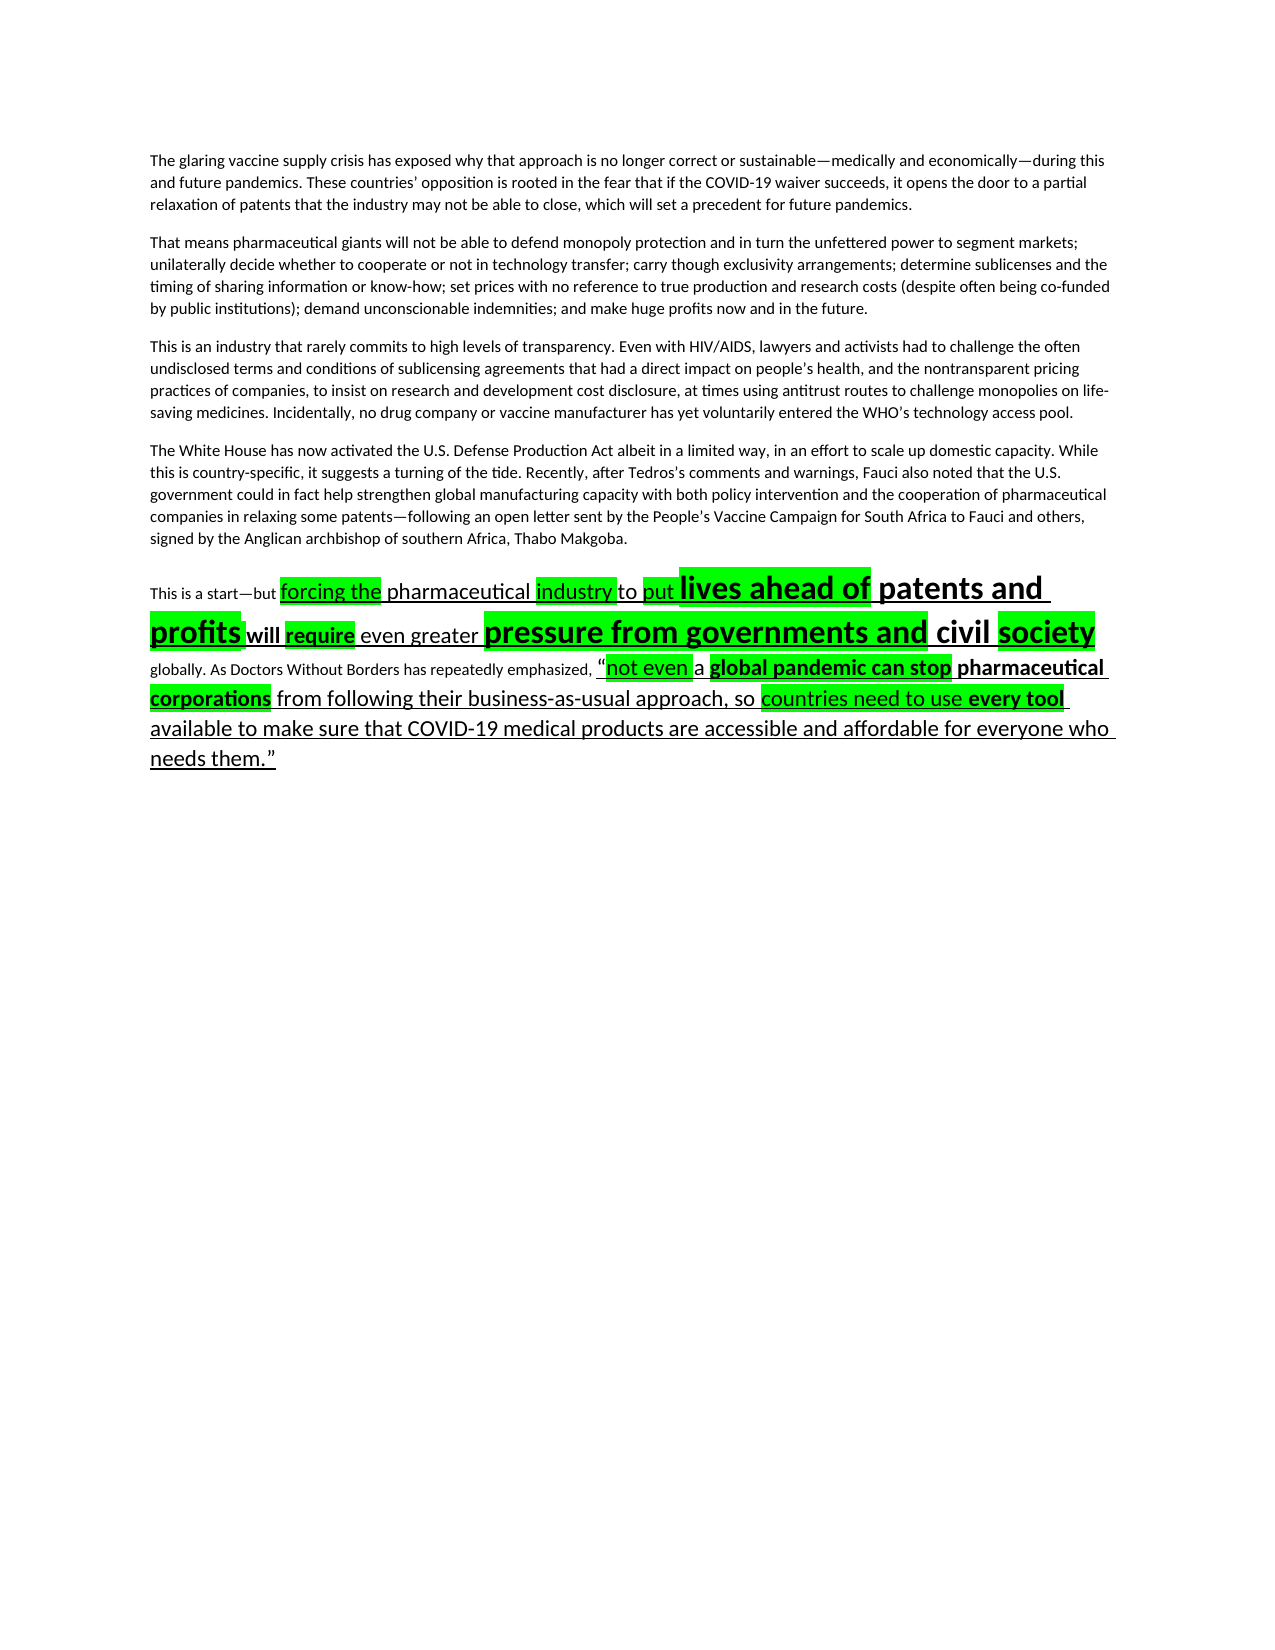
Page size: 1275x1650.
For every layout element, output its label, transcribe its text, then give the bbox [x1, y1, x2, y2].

text This is a start—but forcing the pharmaceutical industry to put lives ahead of patents and profits will require even greater pressure from governments and civil society globally. As Doctors Without Borders has repeatedly emphasized, “not even a global pandemic can stop pharmaceutical corporations from following their business-as-usual approach, so countries need to use every tool available to make sure that COVID-19 medical products are accessible and affordable for everyone who needs them.” [150, 567, 1125, 772]
text The glaring vaccine supply crisis has exposed why that approach is no longer correct or sustainable—medically and economically—during this and future pandemics. These countries’ opposition is rooted in the fear that if the COVID-19 waiver succeeds, it opens the door to a partial relaxation of patents that the industry may not be able to close, which will set a precedent for future pandemics. [150, 150, 1125, 214]
text That means pharmaceutical giants will not be able to defend monopoly protection and in turn the unfettered power to segment markets; unilaterally decide whether to cooperate or not in technology transfer; carry though exclusivity arrangements; determine sublicenses and the timing of sharing information or know-how; set prices with no reference to true production and research costs (despite often being co-funded by public institutions); demand unconscionable indemnities; and make huge profits now and in the future. [150, 232, 1125, 318]
text This is an industry that rarely commits to high levels of transparency. Even with HIV/AIDS, lawyers and activists had to challenge the often undisclosed terms and conditions of sublicensing agreements that had a direct impact on people’s health, and the nontransparent pricing practices of companies, to insist on research and development cost disclosure, at times using antitrust routes to challenge monopolies on life-saving medicines. Incidentally, no drug company or vaccine manufacturer has yet voluntarily entered the WHO’s technology access pool. [150, 336, 1125, 422]
text The White House has now activated the U.S. Defense Production Act albeit in a limited way, in an effort to scale up domestic capacity. While this is country-specific, it suggests a turning of the tide. Recently, after Tedros’s comments and warnings, Fauci also noted that the U.S. government could in fact help strengthen global manufacturing capacity with both policy intervention and the cooperation of pharmaceutical companies in relaxing some patents—following an open letter sent by the People’s Vaccine Campaign for South Africa to Fauci and others, signed by the Anglican archbishop of southern Africa, Thabo Makgoba. [150, 441, 1125, 548]
